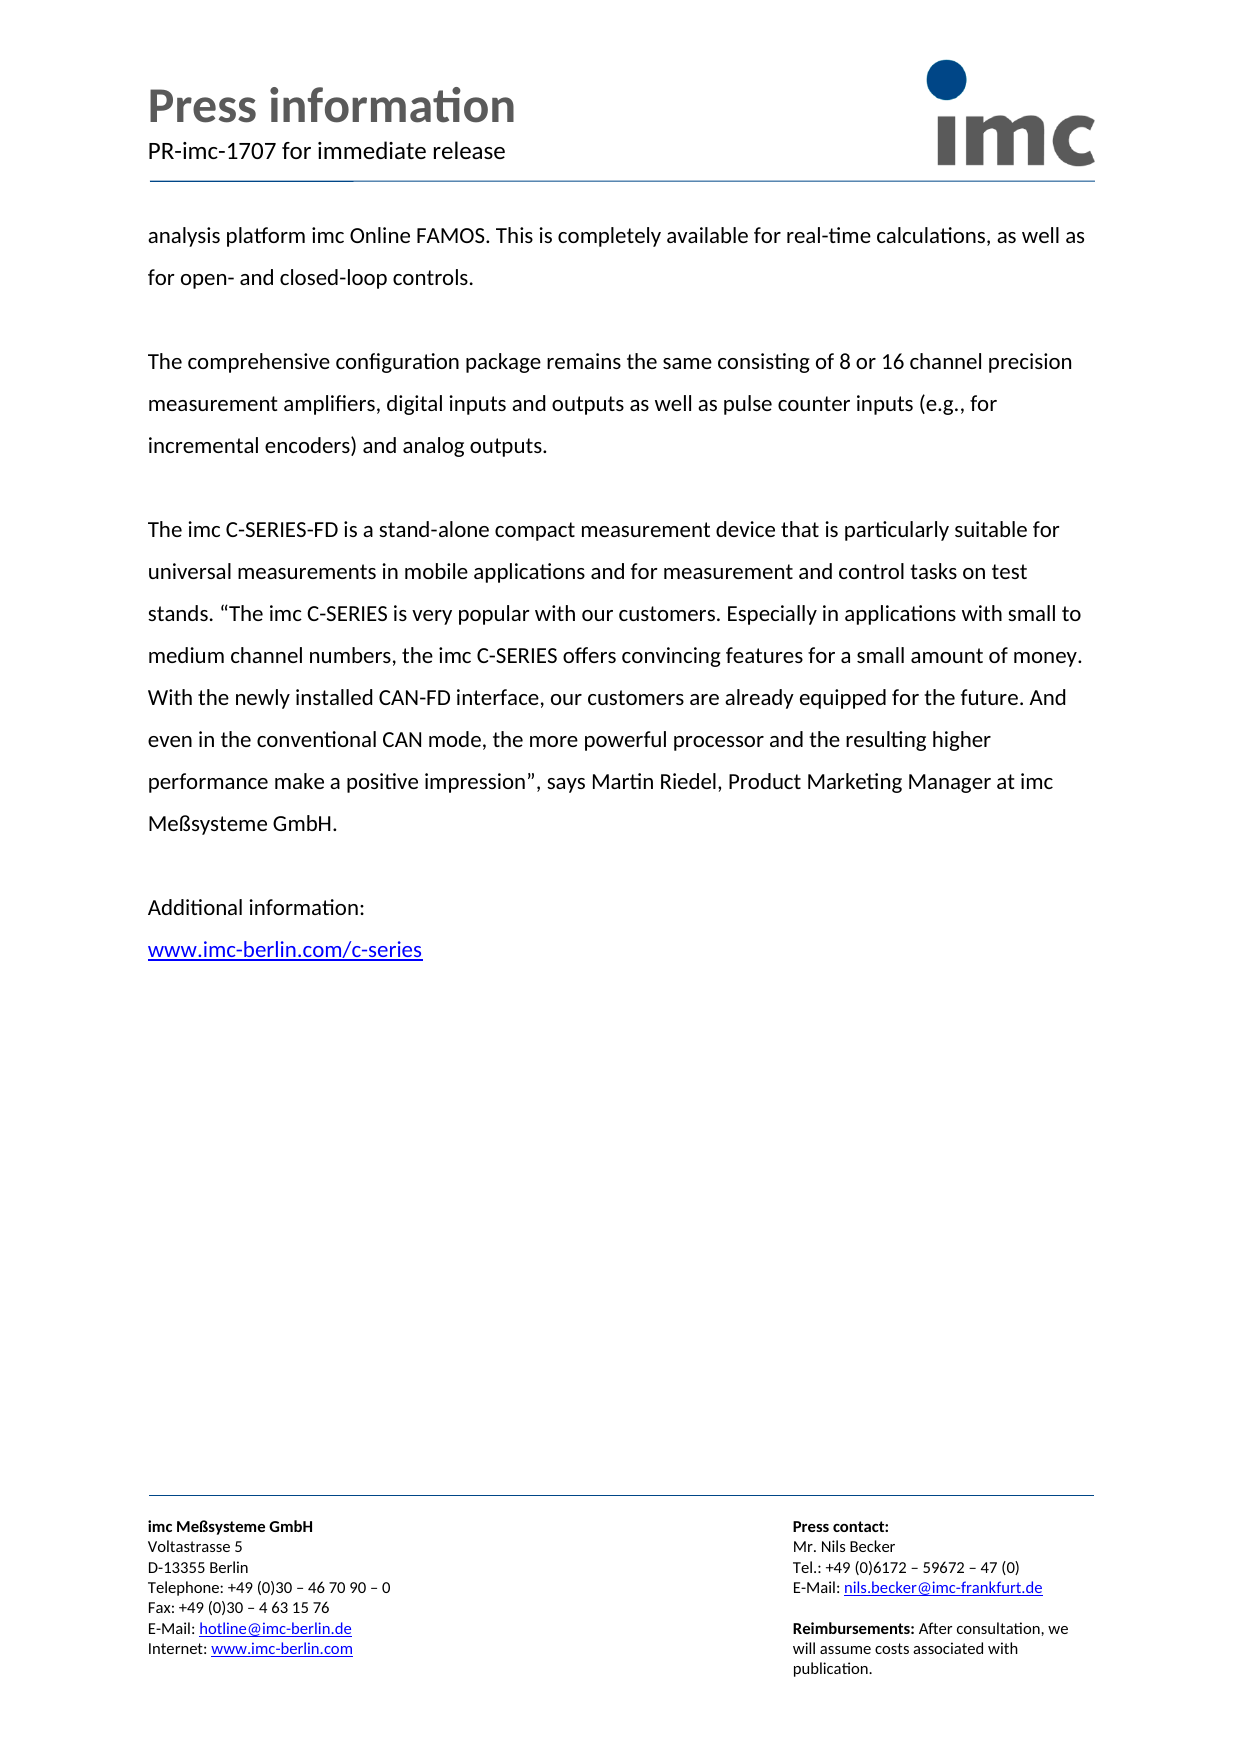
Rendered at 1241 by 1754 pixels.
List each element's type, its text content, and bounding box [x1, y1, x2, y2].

text www.imc-berlin.com/c-series [148, 935, 1092, 963]
picture [925, 58, 1095, 167]
text The comprehensive configuration package remains the same consisting of 8 or 16 channel precision measurement amplifiers, digital inputs and outputs as well as pulse counter inputs (e.g., for incremental encoders) and analog outputs. [148, 347, 1092, 459]
text The imc C-SERIES-FD is a stand-alone compact measurement device that is particularly suitable for universal measurements in mobile applications and for measurement and control tasks on test stands. “The imc C-SERIES is very popular with our customers. Especially in applications with small to medium channel numbers, the imc C-SERIES offers convincing features for a small amount of money. With the newly installed CAN-FD interface, our customers are already equipped for the future. And even in the conventional CAN mode, the more powerful processor and the resulting higher performance make a positive impression”, says Martin Riedel, Product Marketing Manager at imc Meßsysteme GmbH. [148, 515, 1092, 837]
text Additional information: [148, 893, 1092, 921]
